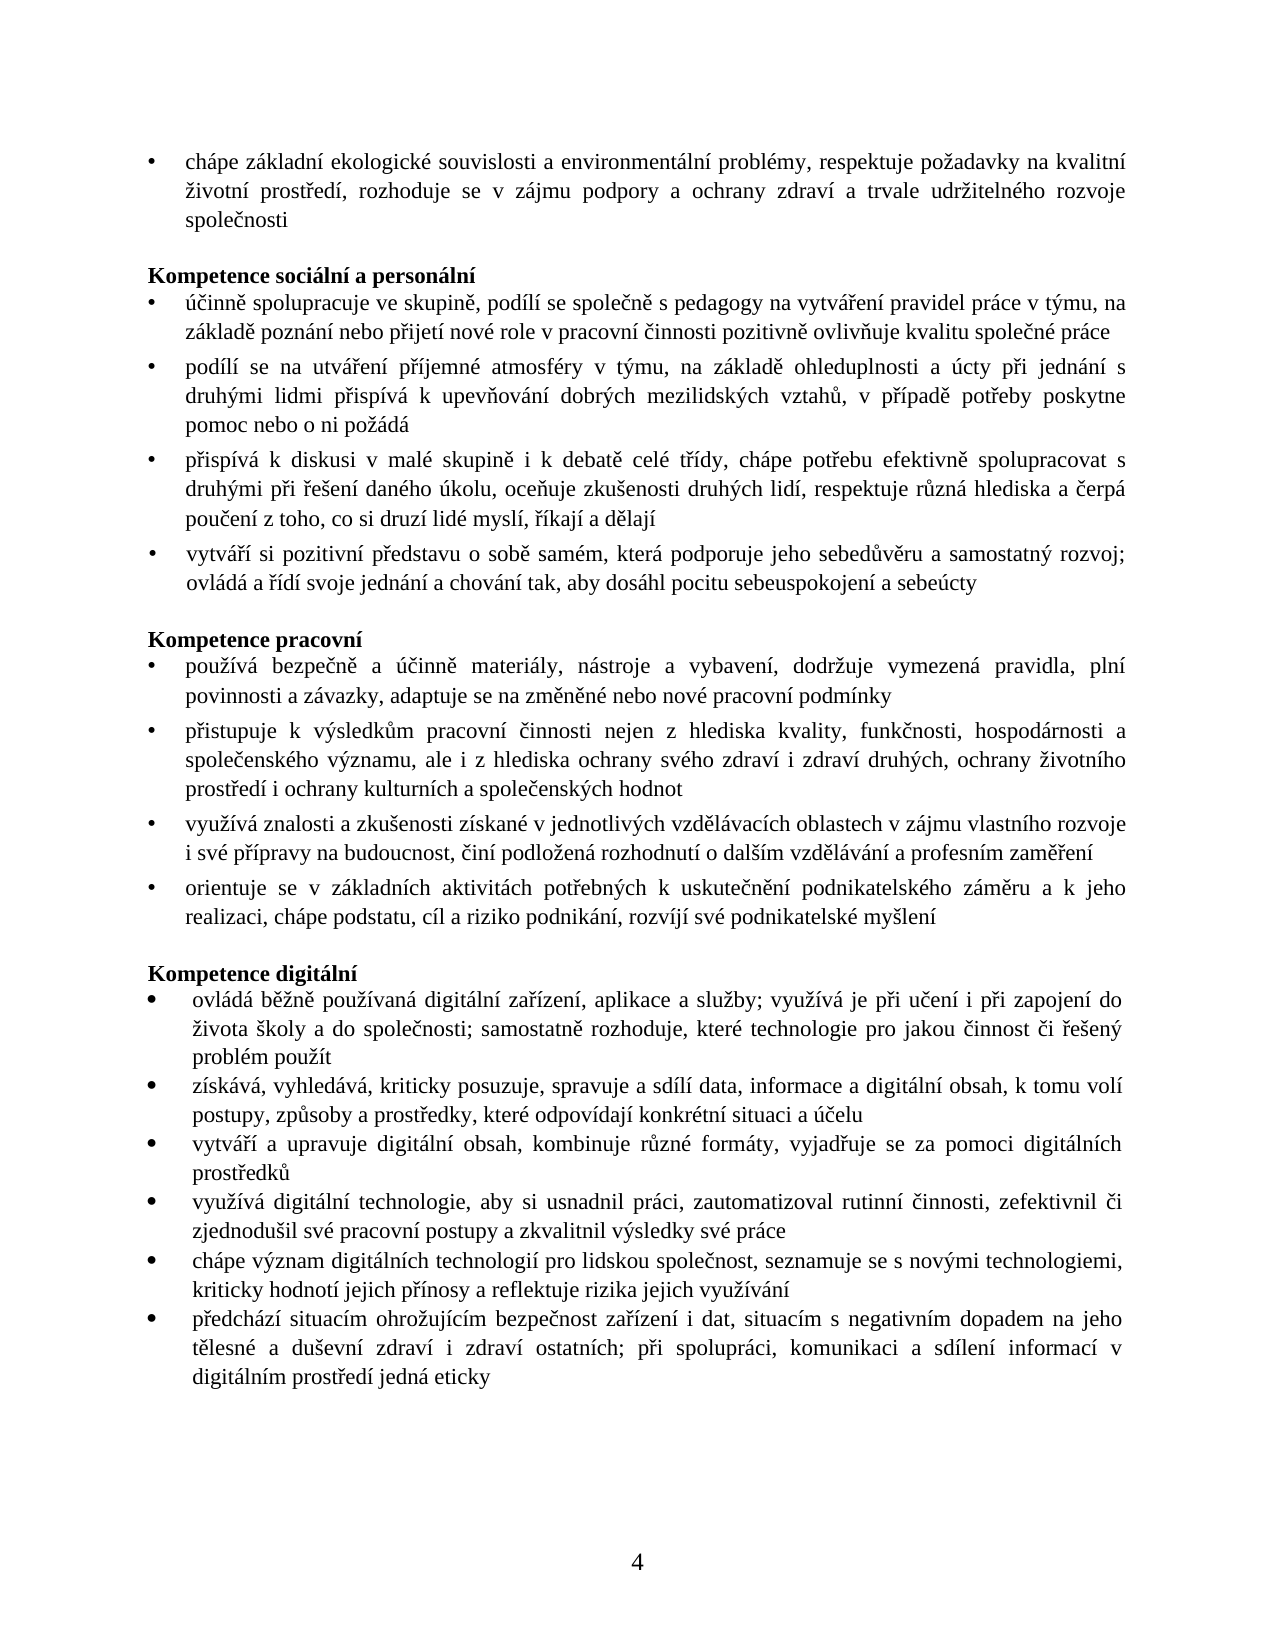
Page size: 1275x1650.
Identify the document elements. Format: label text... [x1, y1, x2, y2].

list účinně spolupracuje ve skupině, podílí se společně s pedagogy na vytváření pravidel práce v týmu, na základě poznání nebo přijetí nové role v pracovní činnosti pozitivně ovlivňuje kvalitu společné práce [148, 289, 1127, 344]
list vytváří si pozitivní představu o sobě samém, která podporuje jeho sebedůvěru a samostatný rozvoj; ovládá a řídí svoje jednání a chování tak, aby dosáhl pocitu sebeuspokojení a sebeúcty [149, 539, 1127, 595]
list orientuje se v základních aktivitách potřebných k uskutečnění podnikatelského záměru a k jeho realizaci, chápe podstatu, cíl a riziko podnikání, rozvíjí své podnikatelské myšlení [148, 874, 1127, 930]
text Kompetence pracovní [148, 626, 1127, 653]
list využívá znalosti a zkušenosti získané v jednotlivých vzdělávacích oblastech v zájmu vlastního rozvoje i své přípravy na budoucnost, činí podložená rozhodnutí o dalším vzdělávání a profesním zaměření [148, 810, 1127, 866]
list vytváří a upravuje digitální obsah, kombinuje různé formáty, vyjadřuje se za pomoci digitálních prostředků [148, 1130, 1124, 1186]
list ovládá běžně používaná digitální zařízení, aplikace a služby; využívá je při učení i při zapojení do života školy a do společnosti; samostatně rozhoduje, které technologie pro jakou činnost či řešený problém použít [148, 986, 1124, 1070]
list využívá digitální technologie, aby si usnadnil práci, zautomatizoval rutinní činnosti, zefektivnil či zjednodušil své pracovní postupy a zkvalitnil výsledky své práce [148, 1188, 1124, 1244]
text Kompetence digitální [148, 960, 1127, 986]
text Kompetence sociální a personální [148, 262, 1127, 289]
list předchází situacím ohrožujícím bezpečnost zařízení i dat, situacím s negativním dopadem na jeho tělesné a duševní zdraví i zdraví ostatních; při spolupráci, komunikaci a sdílení informací v digitálním prostředí jedná eticky [148, 1305, 1124, 1390]
list podílí se na utváření příjemné atmosféry v týmu, na základě ohleduplnosti a úcty při jednání s druhými lidmi přispívá k upevňování dobrých mezilidských vztahů, v případě potřeby poskytne pomoc nebo o ni požádá [148, 353, 1127, 438]
list přistupuje k výsledkům pracovní činnosti nejen z hlediska kvality, funkčnosti, hospodárnosti a společenského významu, ale i z hlediska ochrany svého zdraví i zdraví druhých, ochrany životního prostředí i ochrany kulturních a společenských hodnot [148, 717, 1127, 801]
list chápe význam digitálních technologií pro lidskou společnost, seznamuje se s novými technologiemi, kriticky hodnotí jejich přínosy a reflektuje rizika jejich využívání [148, 1247, 1124, 1302]
list získává, vyhledává, kriticky posuzuje, spravuje a sdílí data, informace a digitální obsah, k tomu volí postupy, způsoby a prostředky, které odpovídají konkrétní situaci a účelu [148, 1072, 1124, 1127]
list přispívá k diskusi v malé skupině i k debatě celé třídy, chápe potřebu efektivně spolupracovat s druhými při řešení daného úkolu, oceňuje zkušenosti druhých lidí, respektuje různá hlediska a čerpá poučení z toho, co si druzí lidé myslí, říkají a dělají [148, 446, 1127, 531]
list používá bezpečně a účinně materiály, nástroje a vybavení, dodržuje vymezená pravidla, plní povinnosti a závazky, adaptuje se na změněné nebo nové pracovní podmínky [148, 653, 1127, 708]
list chápe základní ekologické souvislosti a environmentální problémy, respektuje požadavky na kvalitní životní prostředí, rozhoduje se v zájmu podpory a ochrany zdraví a trvale udržitelného rozvoje společnosti [148, 148, 1127, 232]
